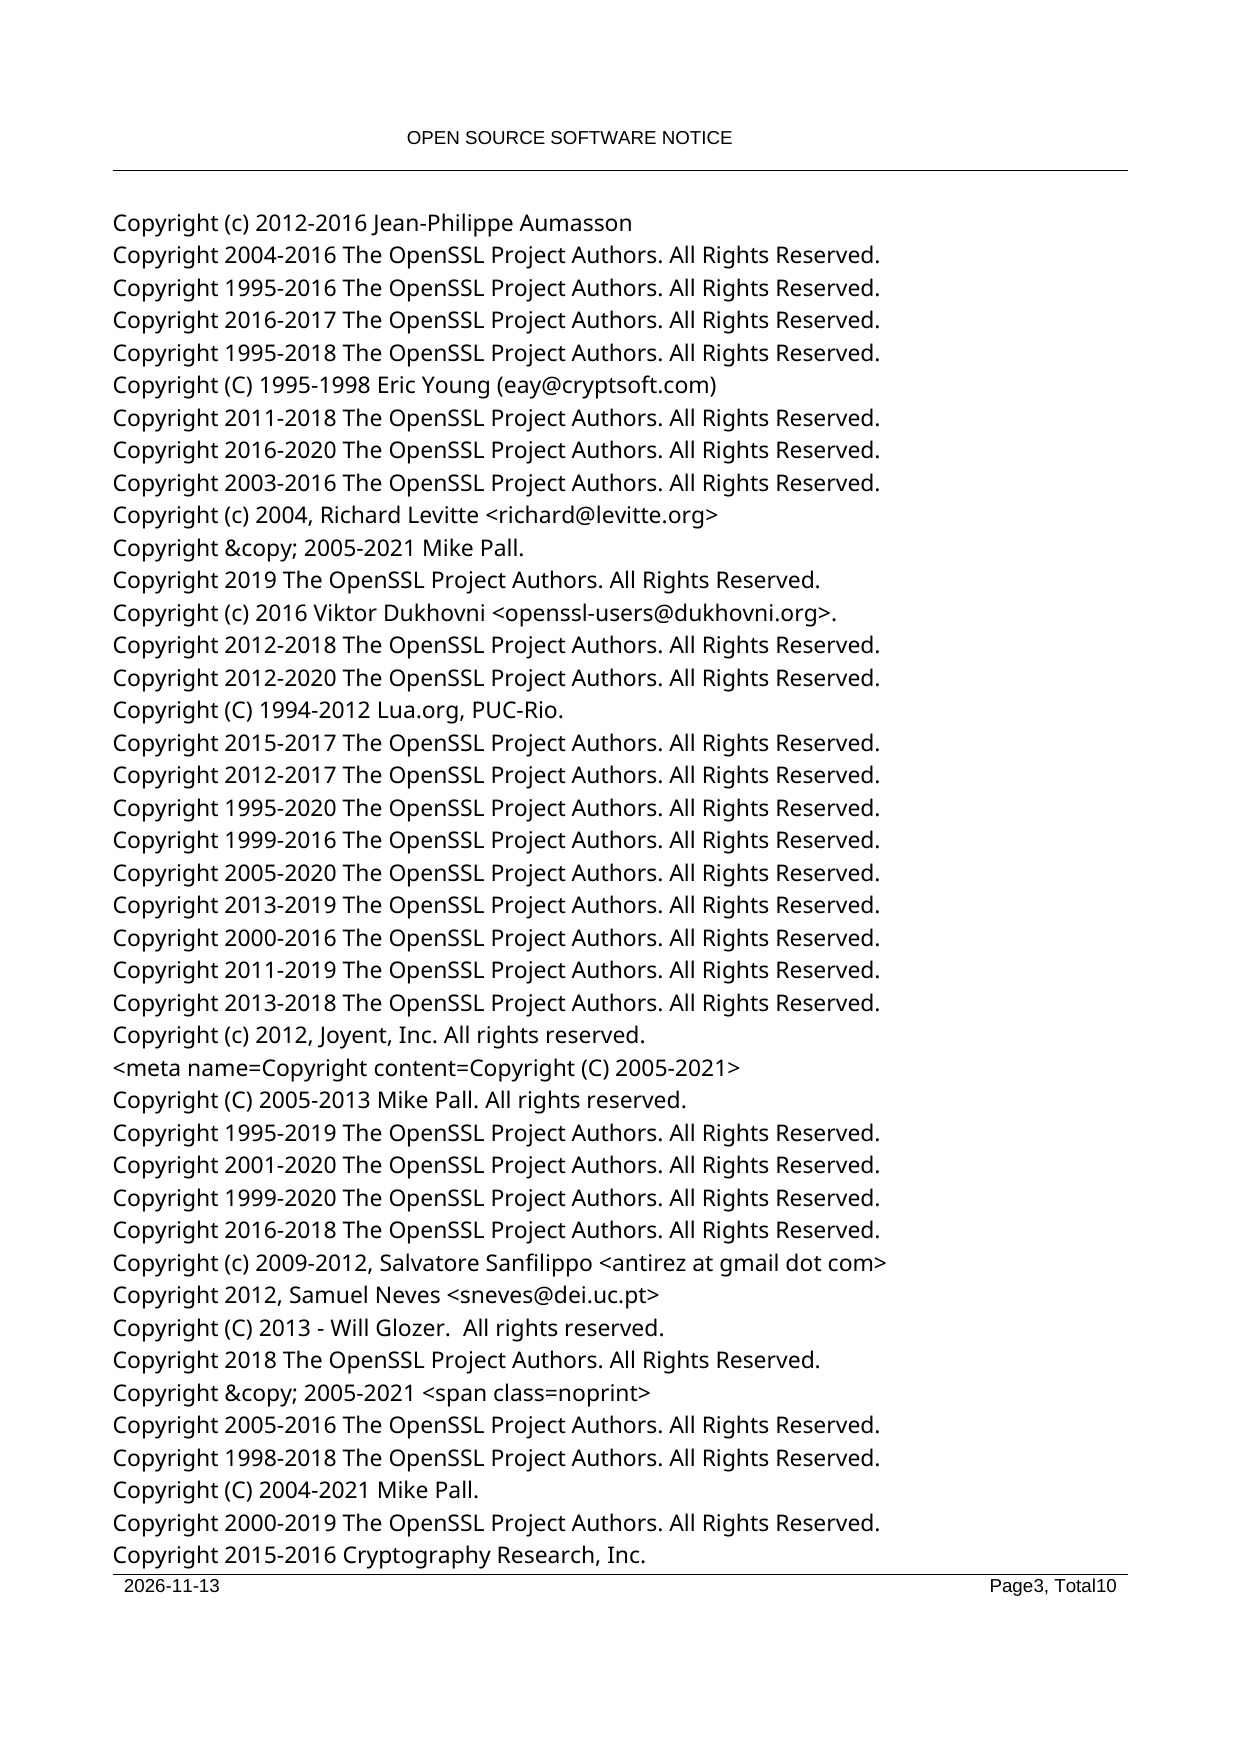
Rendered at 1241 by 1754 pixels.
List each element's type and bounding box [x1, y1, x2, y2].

text [112, 206, 1128, 1571]
